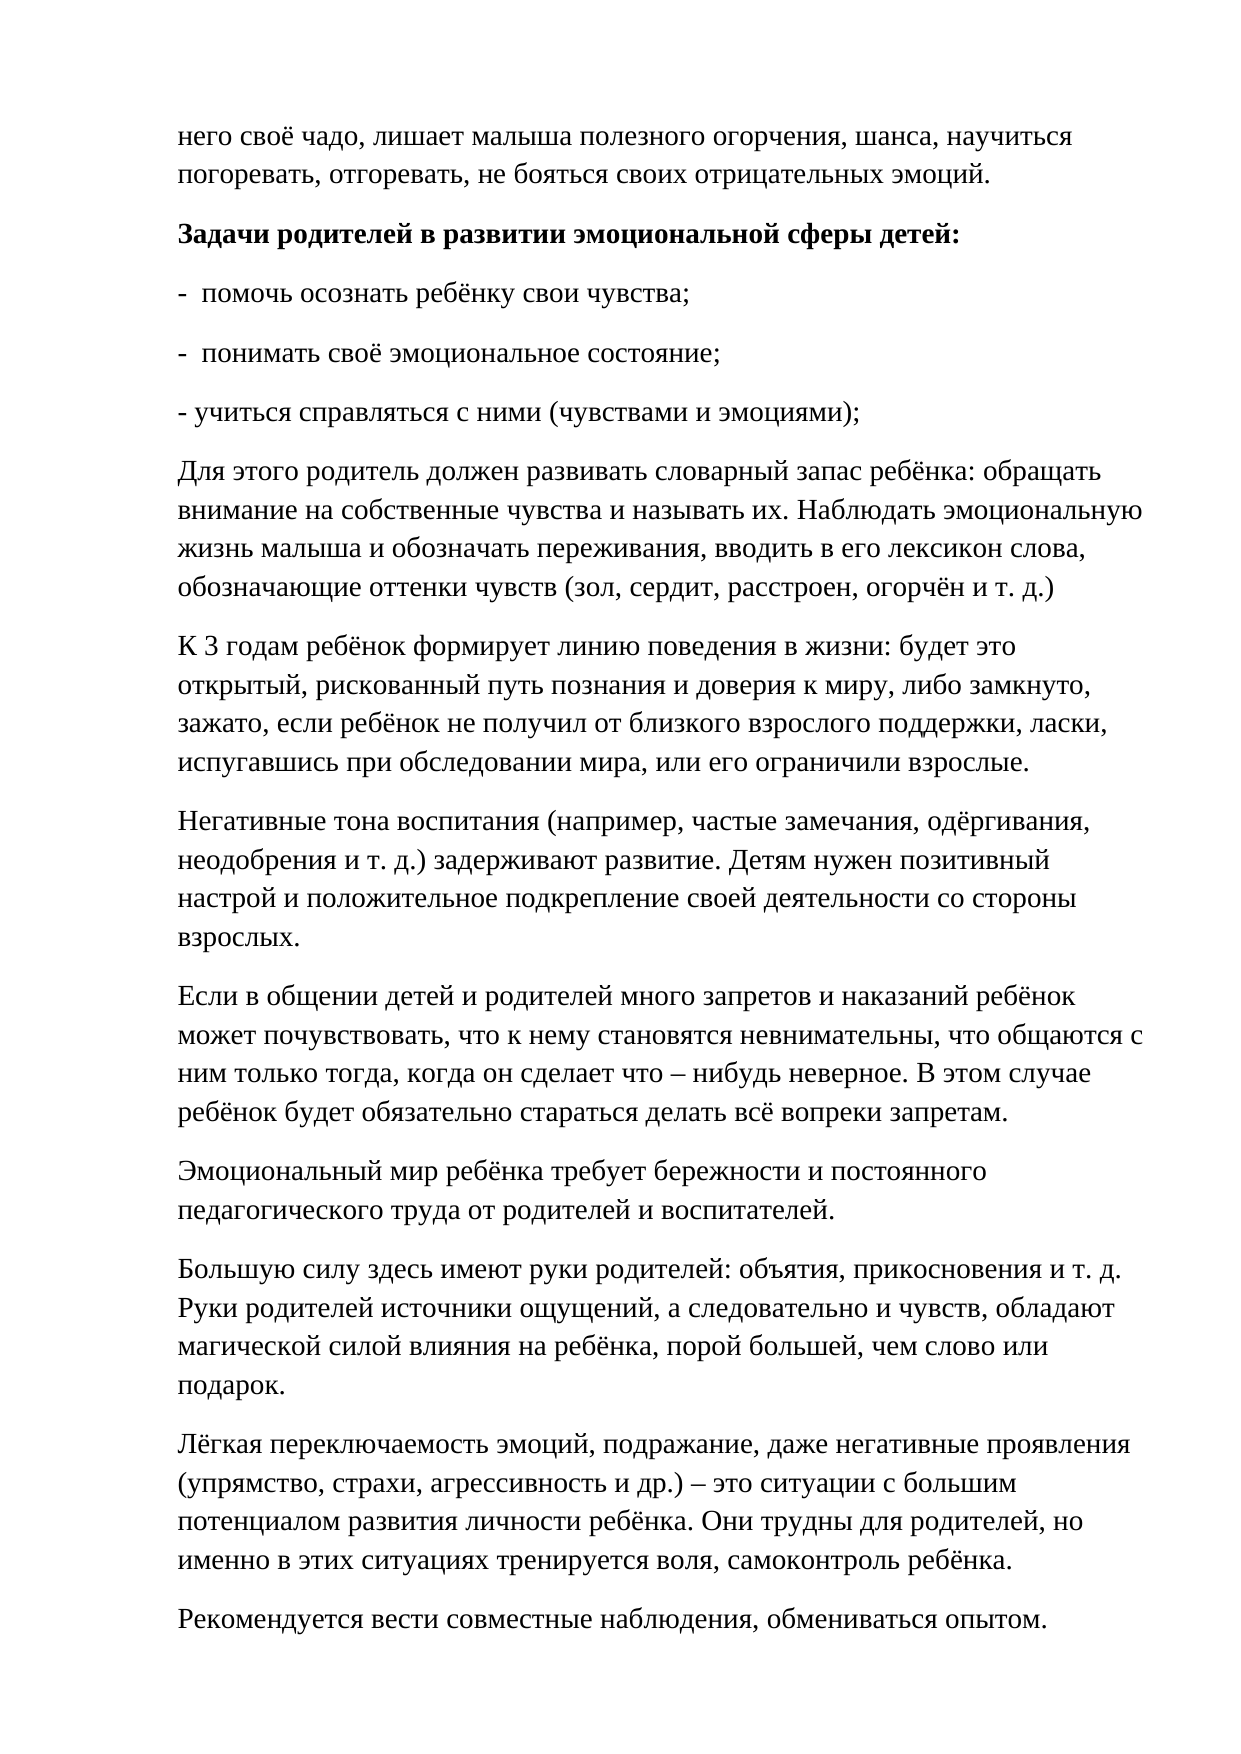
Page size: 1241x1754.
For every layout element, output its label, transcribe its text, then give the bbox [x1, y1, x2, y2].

text Большую силу здесь имеют руки родителей: объятия, прикосновения и т. д. Руки родителей источники ощущений, а следовательно и чувств, обладают магической силой влияния на ребёнка, порой большей, чем слово или подарок. [177, 1251, 1152, 1401]
text Рекомендуется вести совместные наблюдения, обмениваться опытом. [177, 1601, 1152, 1635]
text - помочь осознать ребёнку свои чувства; [177, 275, 1152, 309]
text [177, 118, 1152, 190]
text - учиться справляться с ними (чувствами и эмоциями); [177, 394, 1152, 428]
text - понимать своё эмоциональное состояние; [177, 335, 1152, 368]
text Если в общении детей и родителей много запретов и наказаний ребёнок может почувствовать, что к нему становятся невнимательны, что общаются с ним только тогда, когда он сделает что – нибудь неверное. В этом случае ребёнок будет обязательно стараться делать всё вопреки запретам. [177, 978, 1152, 1128]
text Задачи родителей в развитии эмоциональной сферы детей: [177, 216, 1152, 249]
text Для этого родитель должен развивать словарный запас ребёнка: обращать внимание на собственные чувства и называть их. Наблюдать эмоциональную жизнь малыша и обозначать переживания, вводить в его лексикон слова, обозначающие оттенки чувств (зол, сердит, расстроен, огорчён и т. д.) [177, 453, 1152, 603]
text К 3 годам ребёнок формирует линию поведения в жизни: будет это открытый, рискованный путь познания и доверия к миру, либо замкнуто, зажато, если ребёнок не получил от близкого взрослого поддержки, ласки, испугавшись при обследовании мира, или его ограничили взрослые. [177, 628, 1152, 778]
text Негативные тона воспитания (например, частые замечания, одёргивания, неодобрения и т. д.) задерживают развитие. Детям нужен позитивный настрой и положительное подкрепление своей деятельности со стороны взрослых. [177, 803, 1152, 953]
text Лёгкая переключаемость эмоций, подражание, даже негативные проявления (упрямство, страхи, агрессивность и др.) – это ситуации с большим потенциалом развития личности ребёнка. Они трудны для родителей, но именно в этих ситуациях тренируется воля, самоконтроль ребёнка. [177, 1426, 1152, 1576]
text Эмоциональный мир ребёнка требует бережности и постоянного педагогического труда от родителей и воспитателей. [177, 1153, 1152, 1226]
